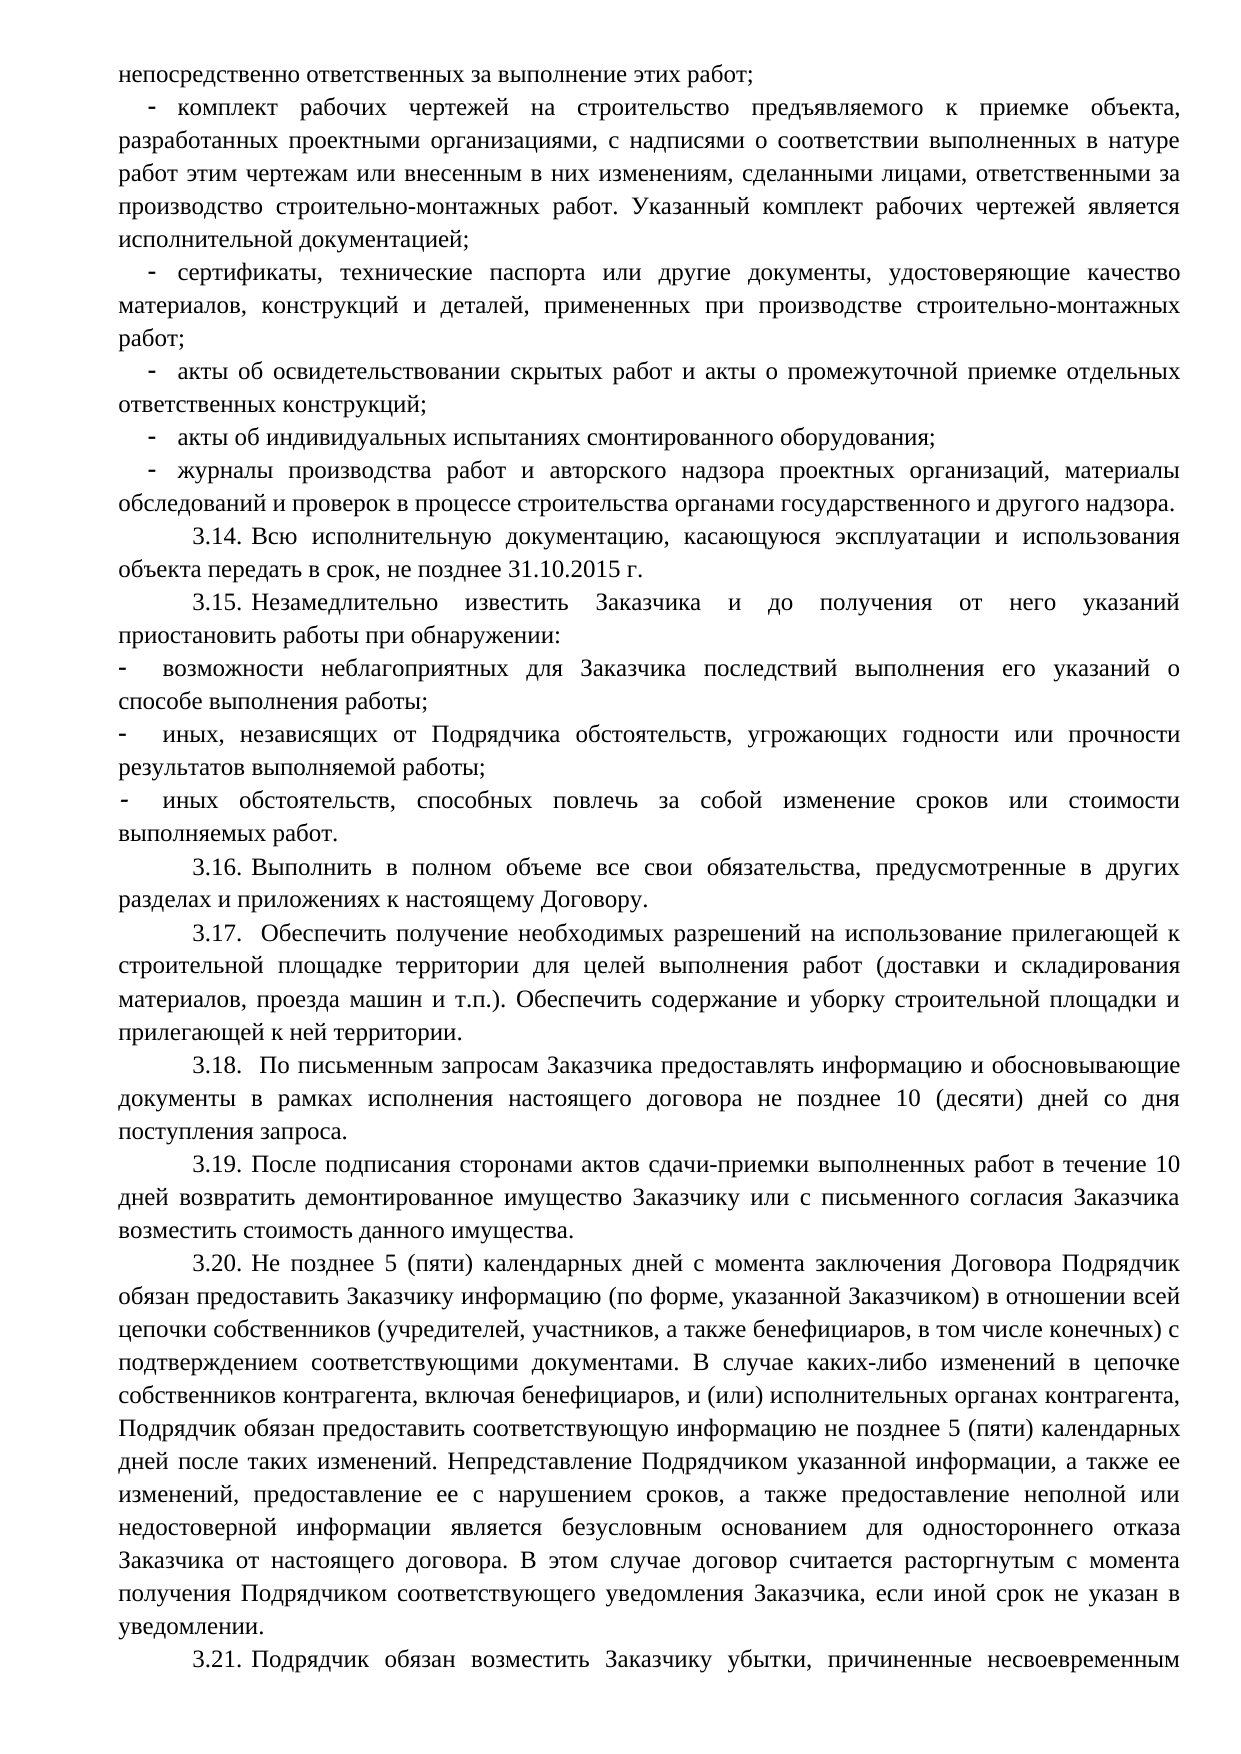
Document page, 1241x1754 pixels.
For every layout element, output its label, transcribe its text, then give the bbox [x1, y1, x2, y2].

list акты об индивидуальных испытаниях смонтированного оборудования; [118, 422, 1181, 451]
list журналы производства работ и авторского надзора проектных организаций, материалы обследований и проверок в процессе строительства органами государственного и другого надзора. [118, 455, 1181, 517]
list акты об освидетельствовании скрытых работ и акты о промежуточной приемке отдельных ответственных конструкций; [118, 356, 1181, 418]
list Выполнить в полном объеме все свои обязательства, предусмотренные в других разделах и приложениях к настоящему Договору. [118, 852, 1181, 913]
list иных, независящих от Подрядчика обстоятельств, угрожающих годности или прочности результатов выполняемой работы; [118, 719, 1181, 781]
list По письменным запросам Заказчика предоставлять информацию и обосновывающие документы в рамках исполнения настоящего договора не позднее 10 (десяти) дней со дня поступления запроса. [118, 1050, 1181, 1144]
list комплект рабочих чертежей на строительство предъявляемого к приемке объекта, разработанных проектными организациями, с надписями о соответствии выполненных в натуре работ этим чертежам или внесенным в них изменениям, сделанными лицами, ответственными за производство строительно-монтажных работ. Указанный комплект рабочих чертежей является исполнительной документацией; [118, 92, 1181, 253]
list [118, 59, 1181, 88]
list сертификаты, технические паспорта или другие документы, удостоверяющие качество материалов, конструкций и деталей, примененных при производстве строительно-монтажных работ; [118, 257, 1181, 352]
list После подписания сторонами актов сдачи-приемки выполненных работ в течение 10 дней возвратить демонтированное имущество Заказчику или с письменного согласия Заказчика возместить стоимость данного имущества. [118, 1149, 1181, 1243]
list иных обстоятельств, способных повлечь за собой изменение сроков или стоимости выполняемых работ. [118, 786, 1181, 847]
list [118, 1644, 1181, 1673]
list Обеспечить получение необходимых разрешений на использование прилегающей к строительной площадке территории для целей выполнения работ (доставки и складирования материалов, проезда машин и т.п.). Обеспечить содержание и уборку строительной площадки и прилегающей к ней территории. [118, 918, 1181, 1045]
list Не позднее 5 (пяти) календарных дней с момента заключения Договора Подрядчик обязан предоставить Заказчику информацию (по форме, указанной Заказчиком) в отношении всей цепочки собственников (учредителей, участников, а также бенефициаров, в том числе конечных) с подтверждением соответствующими документами. В случае каких-либо изменений в цепочке собственников контрагента, включая бенефициаров, и (или) исполнительных органах контрагента, Подрядчик обязан предоставить соответствующую информацию не позднее 5 (пяти) календарных дней после таких изменений. Непредставление Подрядчиком указанной информации, а также ее изменений, предоставление ее с нарушением сроков, а также предоставление неполной или недостоверной информации является безусловным основанием для одностороннего отказа Заказчика от настоящего договора. В этом случае договор считается расторгнутым с момента получения Подрядчиком соответствующего уведомления Заказчика, если иной срок не указан в уведомлении. [118, 1248, 1181, 1640]
list возможности неблагоприятных для Заказчика последствий выполнения его указаний о способе выполнения работы; [118, 653, 1181, 715]
list Незамедлительно известить Заказчика и до получения от него указаний приостановить работы при обнаружении: [118, 587, 1181, 649]
list Всю исполнительную документацию, касающуюся эксплуатации и использования объекта передать в срок, не позднее 31.10.2015 г. [118, 521, 1181, 583]
